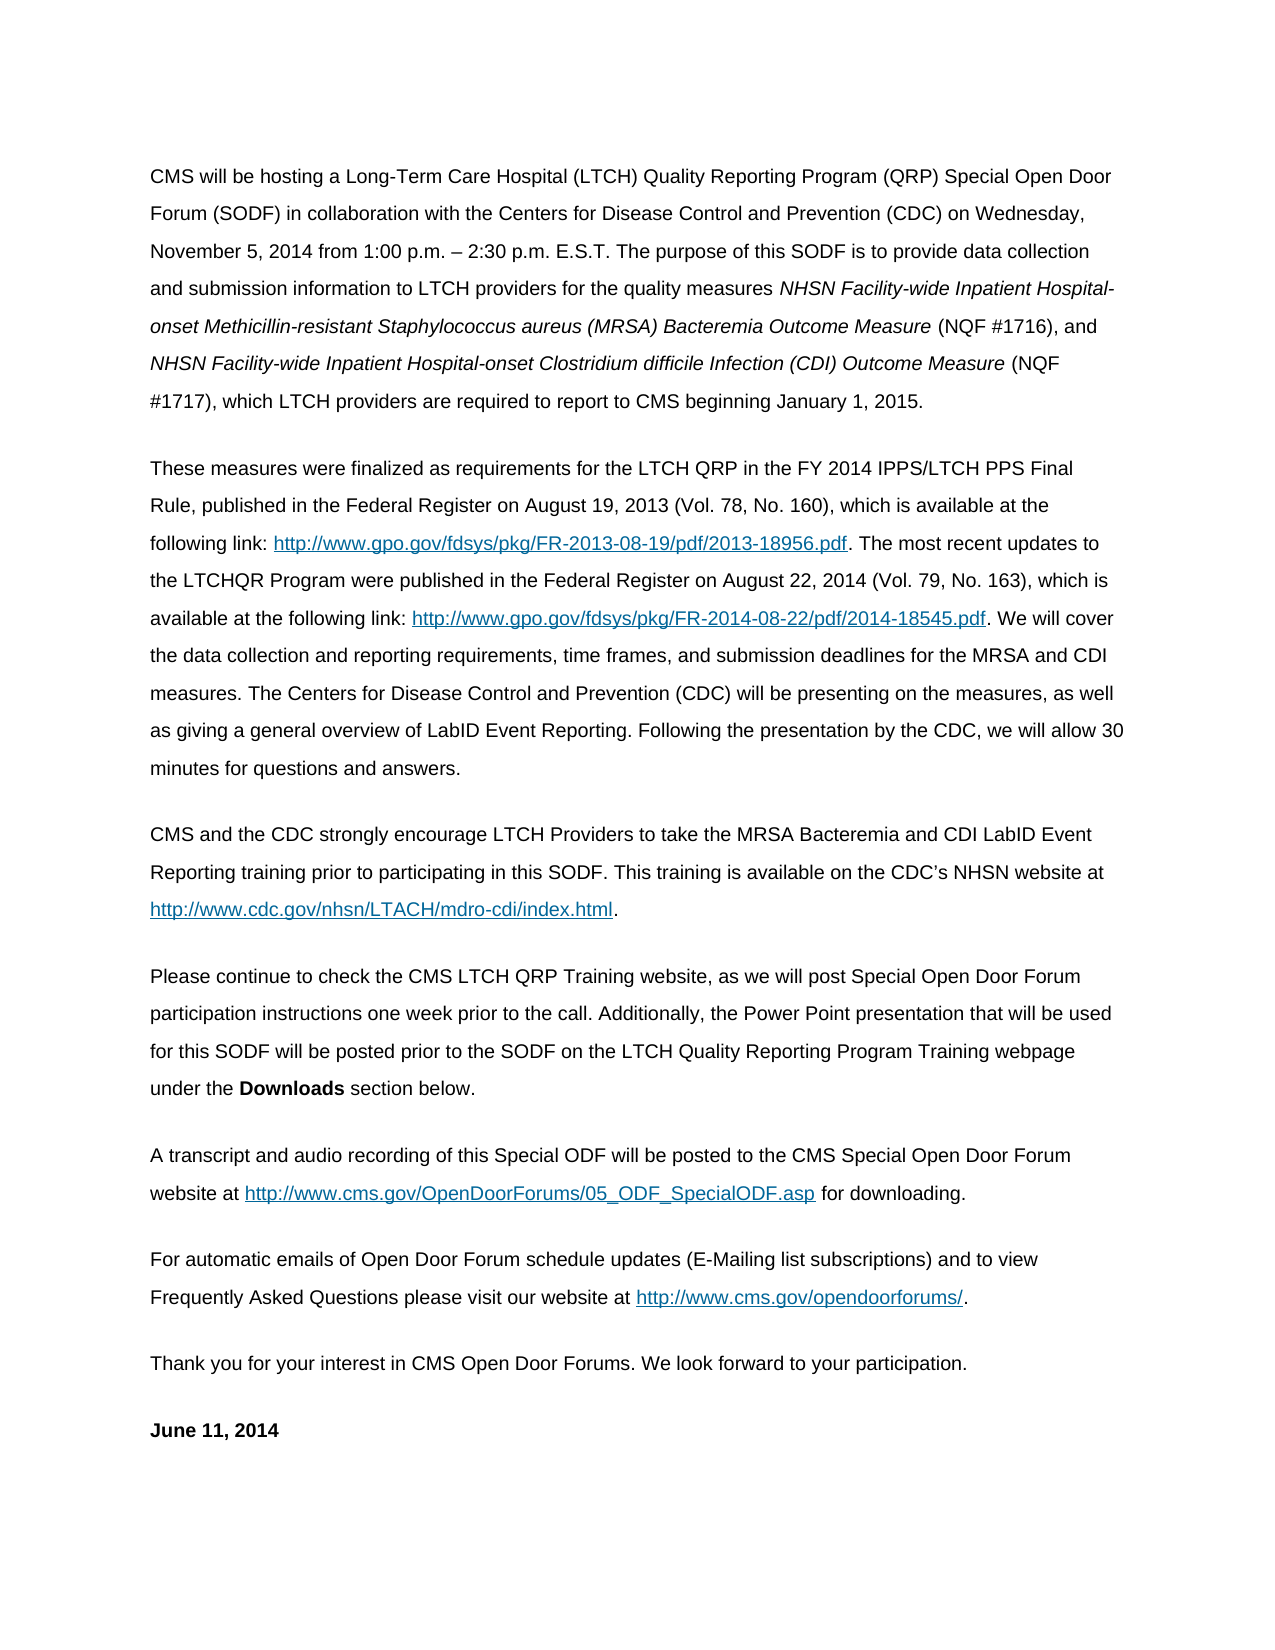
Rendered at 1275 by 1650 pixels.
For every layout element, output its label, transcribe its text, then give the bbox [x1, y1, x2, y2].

text Please continue to check the CMS LTCH QRP Training website, as we will post Special Open Door Forum participation instructions one week prior to the call. Additionally, the Power Point presentation that will be used for this SODF will be posted prior to the SODF on the LTCH Quality Reporting Program Training webpage under the Downloads section below. [150, 950, 1125, 1100]
text CMS will be hosting a Long-Term Care Hospital (LTCH) Quality Reporting Program (QRP) Special Open Door Forum (SODF) in collaboration with the Centers for Disease Control and Prevention (CDC) on Wednesday, November 5, 2014 from 1:00 p.m. – 2:30 p.m. E.S.T. The purpose of this SODF is to provide data collection and submission information to LTCH providers for the quality measures NHSN Facility-wide Inpatient Hospital-onset Methicillin-resistant Staphylococcus aureus (MRSA) Bacteremia Outcome Measure (NQF #1716), and NHSN Facility-wide Inpatient Hospital-onset Clostridium difficile Infection (CDI) Outcome Measure (NQF #1717), which LTCH providers are required to report to CMS beginning January 1, 2015. [150, 150, 1125, 412]
text A transcript and audio recording of this Special ODF will be posted to the CMS Special Open Door Forum website at http://www.cms.gov/OpenDoorForums/05_ODF_SpecialODF.asp for downloading. [150, 1129, 1125, 1204]
text These measures were finalized as requirements for the LTCH QRP in the FY 2014 IPPS/LTCH PPS Final Rule, published in the Federal Register on August 19, 2013 (Vol. 78, No. 160), which is available at the following link: http://www.gpo.gov/fdsys/pkg/FR-2013-08-19/pdf/2013-18956.pdf. The most recent updates to the LTCHQR Program were published in the Federal Register on August 22, 2014 (Vol. 79, No. 163), which is available at the following link: http://www.gpo.gov/fdsys/pkg/FR-2014-08-22/pdf/2014-18545.pdf. We will cover the data collection and reporting requirements, time frames, and submission deadlines for the MRSA and CDI measures. The Centers for Disease Control and Prevention (CDC) will be presenting on the measures, as well as giving a general overview of LabID Event Reporting. Following the presentation by the CDC, we will allow 30 minutes for questions and answers. [150, 442, 1125, 779]
text For automatic emails of Open Door Forum schedule updates (E-Mailing list subscriptions) and to view Frequently Asked Questions please visit our website at http://www.cms.gov/opendoorforums/. [150, 1233, 1125, 1308]
text June 11, 2014 [150, 1404, 1125, 1442]
text Thank you for your interest in CMS Open Door Forums. We look forward to your participation. [150, 1337, 1125, 1375]
text CMS and the CDC strongly encourage LTCH Providers to take the MRSA Bacteremia and CDI LabID Event Reporting training prior to participating in this SODF. This training is available on the CDC’s NHSN website at http://www.cdc.gov/nhsn/LTACH/mdro-cdi/index.html. [150, 808, 1125, 921]
